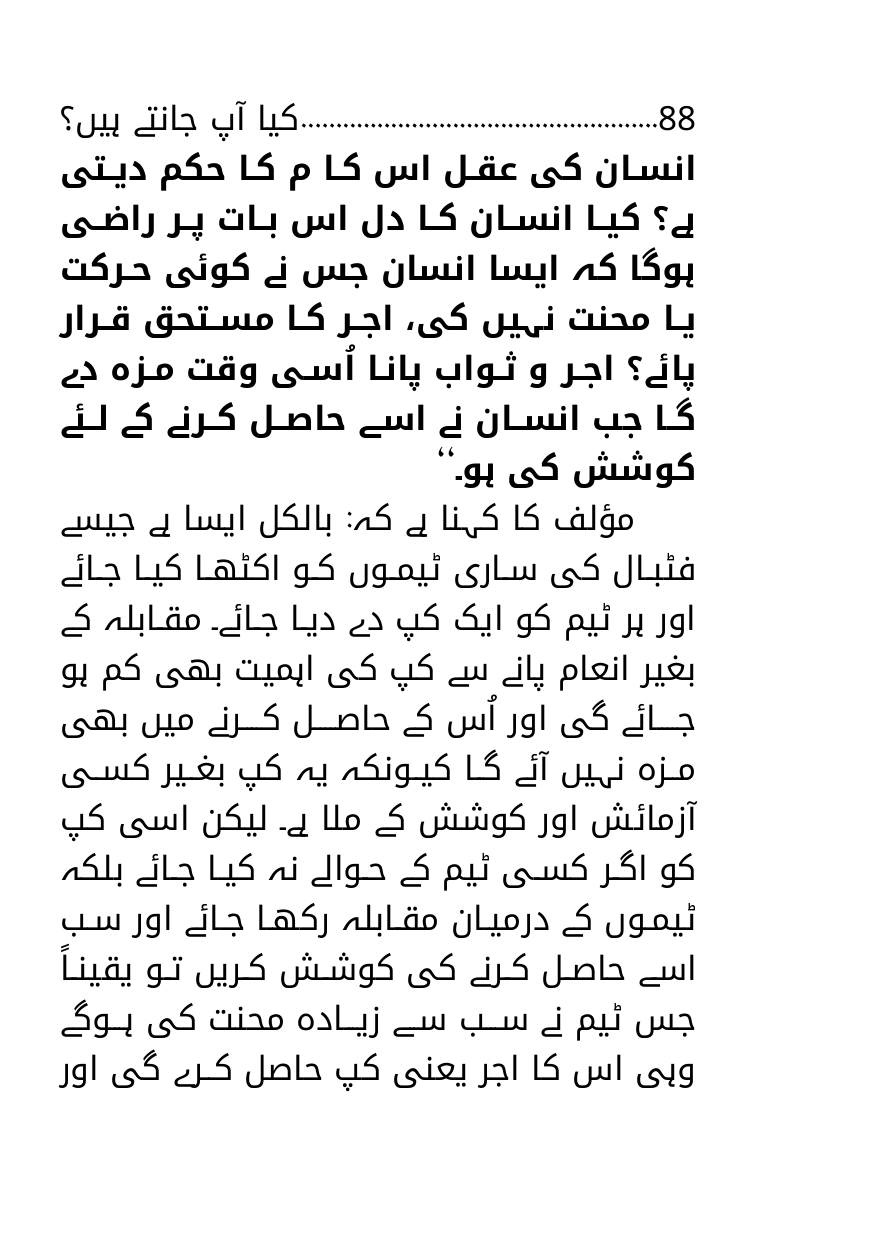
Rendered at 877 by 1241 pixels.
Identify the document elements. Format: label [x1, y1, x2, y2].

text [60, 490, 697, 1090]
text [60, 140, 697, 490]
